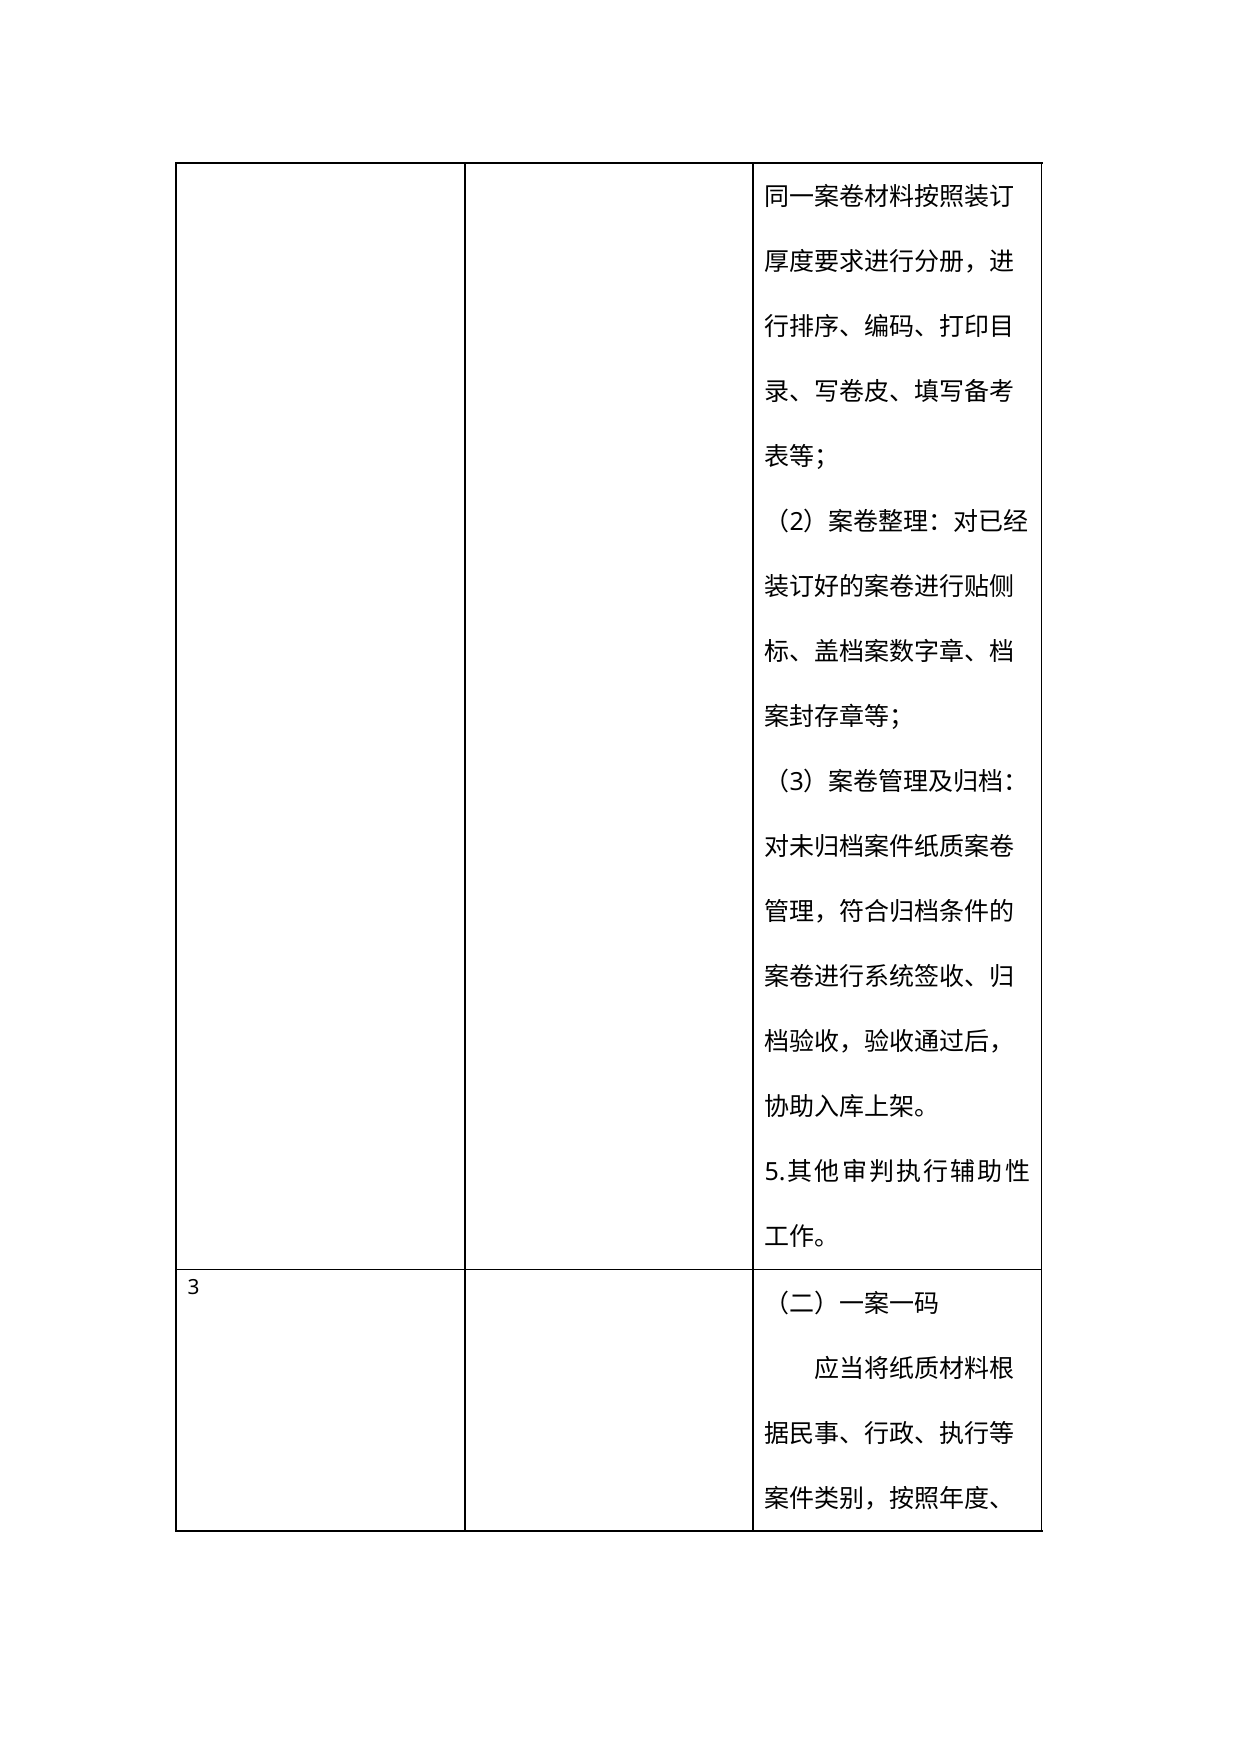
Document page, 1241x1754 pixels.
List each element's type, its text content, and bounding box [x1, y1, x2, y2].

table_cell 3 [177, 1270, 464, 1530]
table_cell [754, 164, 1041, 1268]
table_cell [466, 164, 752, 1268]
table_cell 2 [177, 164, 464, 1268]
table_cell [754, 1270, 1041, 1530]
table_cell [466, 1270, 752, 1530]
